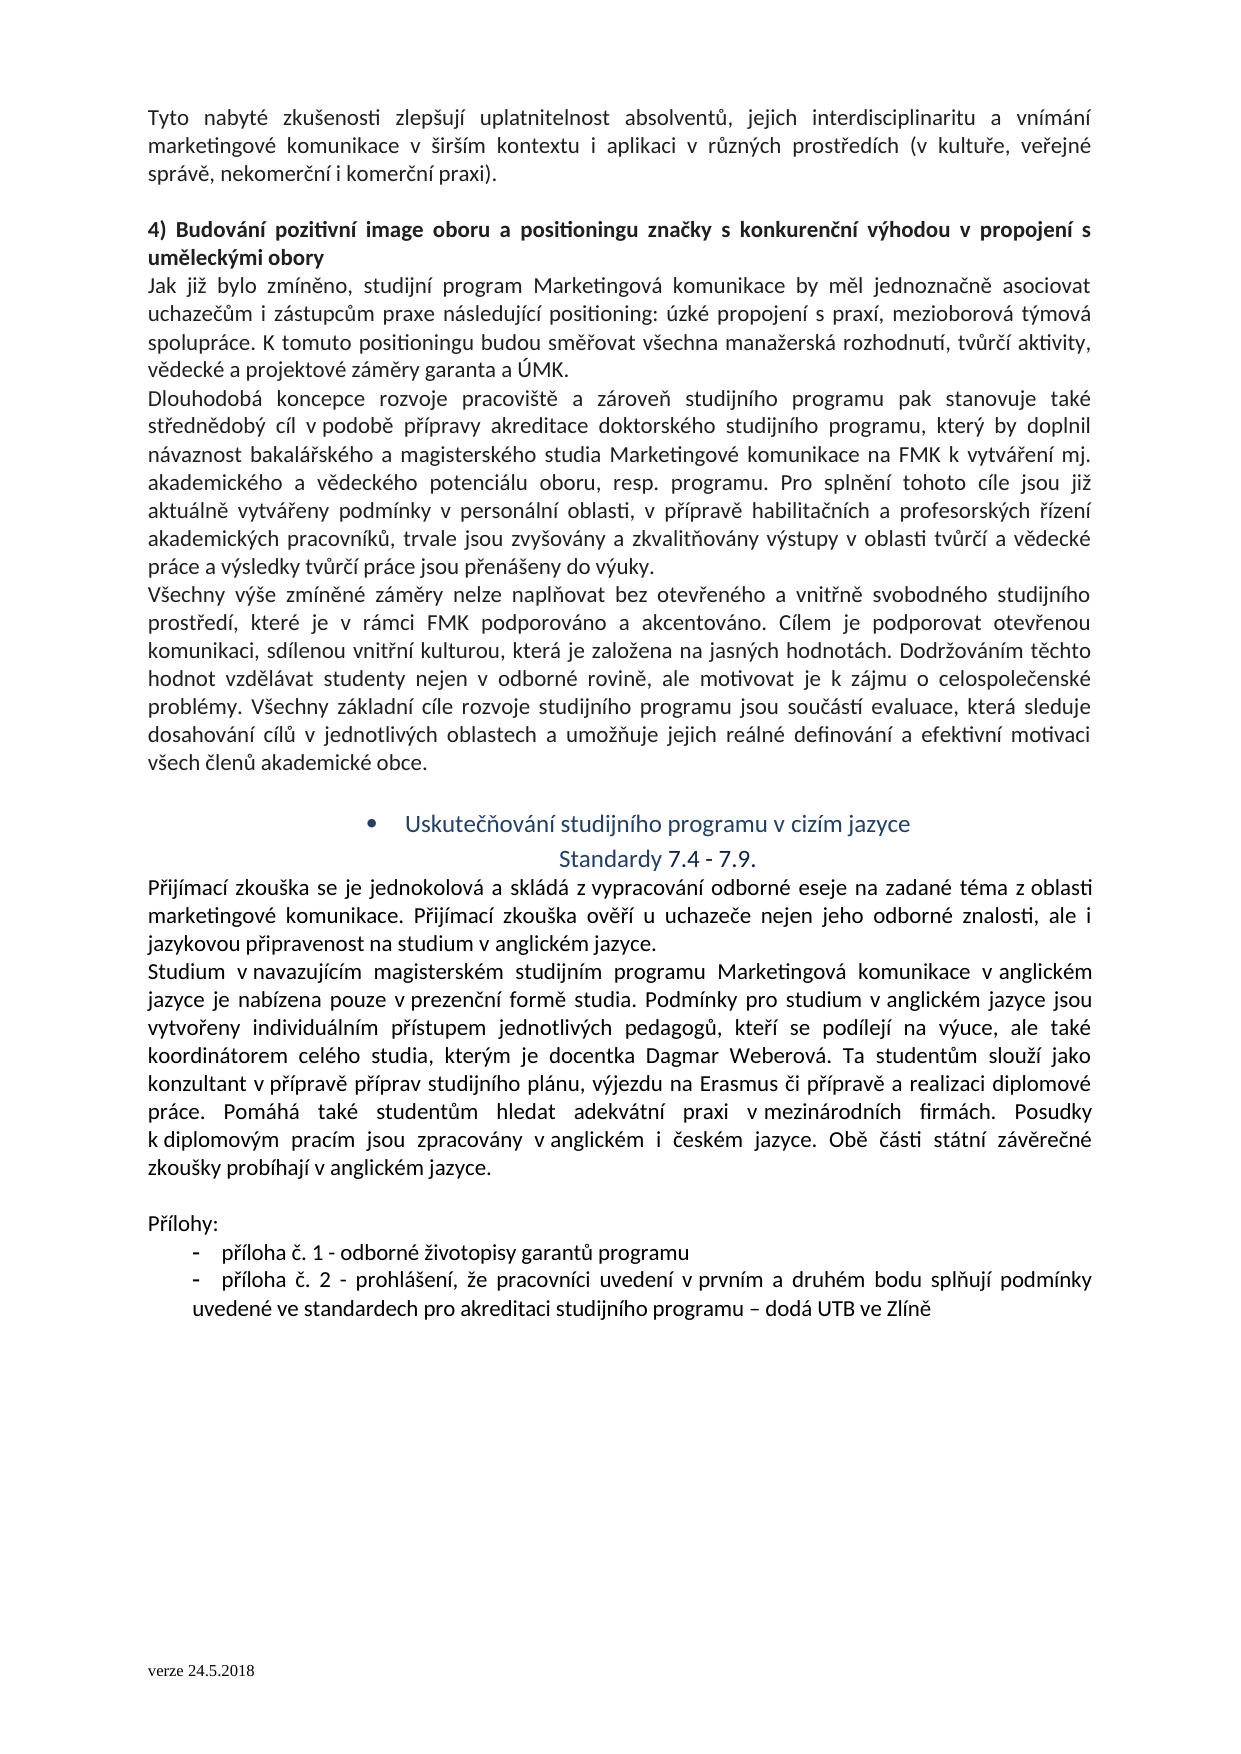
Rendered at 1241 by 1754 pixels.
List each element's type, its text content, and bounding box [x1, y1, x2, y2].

text Tyto nabyté zkušenosti zlepšují uplatnitelnost absolventů, jejich interdisciplinaritu a vnímání marketingové komunikace v širším kontextu i aplikaci v různých prostředích (v kultuře, veřejné správě, nekomerční i komerční praxi). [148, 103, 1093, 187]
text Jak již bylo zmíněno, studijní program Marketingová komunikace by měl jednoznačně asociovat uchazečům i zástupcům praxe následující positioning: úzké propojení s praxí, mezioborová týmová spolupráce. K tomuto positioningu budou směřovat všechna manažerská rozhodnutí, tvůrčí aktivity, vědecké a projektové záměry garanta a ÚMK. [148, 272, 1093, 384]
text Přijímací zkouška se je jednokolová a skládá z vypracování odborné eseje na zadané téma z oblasti marketingové komunikace. Přijímací zkouška ověří u uchazeče nejen jeho odborné znalosti, ale i jazykovou připravenost na studium v anglickém jazyce. [148, 873, 1093, 957]
text Přílohy: [148, 1209, 1093, 1238]
list příloha č. 2 - prohlášení, že pracovníci uvedení v prvním a druhém bodu splňují podmínky uvedené ve standardech pro akreditaci studijního programu – dodá UTB ve Zlíně [192, 1266, 1092, 1322]
text Dlouhodobá koncepce rozvoje pracoviště a zároveň studijního programu pak stanovuje také střednědobý cíl v podobě přípravy akreditace doktorského studijního programu, který by doplnil návaznost bakalářského a magisterského studia Marketingové komunikace na FMK k vytváření mj. akademického a vědeckého potenciálu oboru, resp. programu. Pro splnění tohoto cíle jsou již aktuálně vytvářeny podmínky v personální oblasti, v přípravě habilitačních a profesorských řízení akademických pracovníků, trvale jsou zvyšovány a zkvalitňovány výstupy v oblasti tvůrčí a vědecké práce a výsledky tvůrčí práce jsou přenášeny do výuky. [148, 384, 1093, 580]
text Všechny výše zmíněné záměry nelze naplňovat bez otevřeného a vnitřně svobodného studijního prostředí, které je v rámci FMK podporováno a akcentováno. Cílem je podporovat otevřenou komunikaci, sdílenou vnitřní kulturou, která je založena na jasných hodnotách. Dodržováním těchto hodnot vzdělávat studenty nejen v odborné rovině, ale motivovat je k zájmu o celospolečenské problémy. Všechny základní cíle rozvoje studijního programu jsou součástí evaluace, která sleduje dosahování cílů v jednotlivých oblastech a umožňuje jejich reálné definování a efektivní motivaci všech členů akademické obce. [148, 580, 1093, 776]
text 4) Budování pozitivní image oboru a positioningu značky s konkurenční výhodou v propojení s uměleckými obory [148, 216, 1093, 272]
subtitle Uskutečňování studijního programu v cizím jazyce [185, 808, 1093, 839]
text Studium v navazujícím magisterském studijním programu Marketingová komunikace v anglickém jazyce je nabízena pouze v prezenční formě studia. Podmínky pro studium v anglickém jazyce jsou vytvořeny individuálním přístupem jednotlivých pedagogů, kteří se podílejí na výuce, ale také koordinátorem celého studia, kterým je docentka Dagmar Weberová. Ta studentům slouží jako konzultant v přípravě příprav studijního plánu, výjezdu na Erasmus či přípravě a realizaci diplomové práce. Pomáhá také studentům hledat adekvátní praxi v mezinárodních firmách. Posudky k diplomovým pracím jsou zpracovány v anglickém i českém jazyce. Obě části státní závěrečné zkoušky probíhají v anglickém jazyce. [148, 957, 1093, 1182]
subtitle Standardy 7.4 - 7.9. [223, 843, 1093, 873]
list příloha č. 1 - odborné životopisy garantů programu [192, 1238, 1092, 1266]
